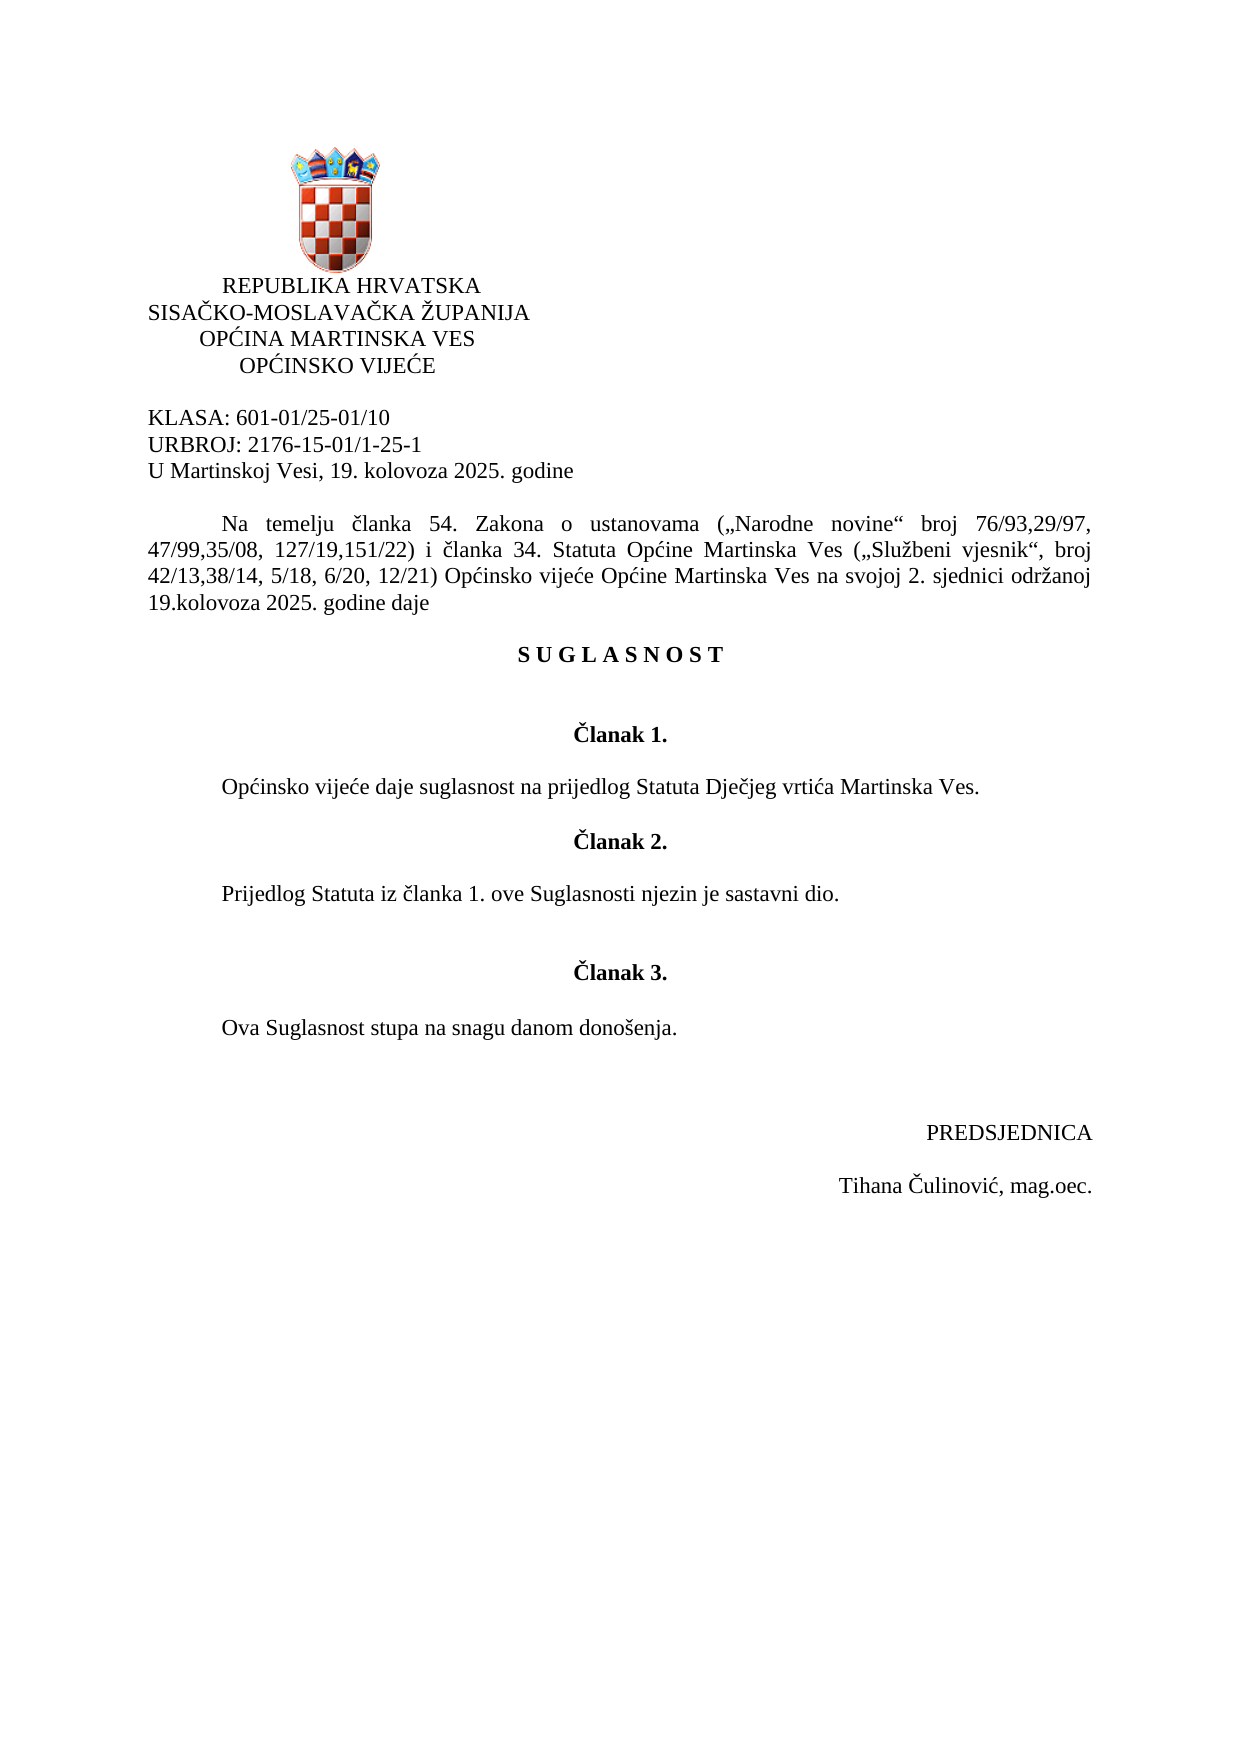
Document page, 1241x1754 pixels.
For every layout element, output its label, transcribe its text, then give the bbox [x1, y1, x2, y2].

text Članak 1. [148, 721, 1093, 747]
text Ova Suglasnost stupa na snagu danom donošenja. [148, 1014, 1093, 1040]
text OPĆINSKO VIJEĆE [148, 352, 1093, 378]
text Članak 3. [148, 959, 1093, 986]
text Članak 2. [148, 828, 1093, 854]
text Prijedlog Statuta iz članka 1. ove Suglasnosti njezin je sastavni dio. [148, 880, 1093, 907]
text S U G L A S N O S T [148, 642, 1093, 668]
text U Martinskoj Vesi, 19. kolovoza 2025. godine [148, 457, 1093, 483]
text URBROJ: 2176-15-01/1-25-1 [148, 431, 1093, 457]
picture [290, 147, 380, 273]
text OPĆINA MARTINSKA VES [148, 325, 1093, 352]
text Općinsko vijeće daje suglasnost na prijedlog Statuta Dječjeg vrtića Martinska Ves. [148, 773, 1093, 800]
text SISAČKO-MOSLAVAČKA ŽUPANIJA [148, 299, 1093, 325]
text PREDSJEDNICA [148, 1119, 1093, 1146]
text Tihana Čulinović, mag.oec. [148, 1172, 1093, 1198]
text KLASA: 601-01/25-01/10 [148, 404, 1093, 431]
text REPUBLIKA HRVATSKA [148, 273, 1093, 299]
text Na temelju članka 54. Zakona o ustanovama („Narodne novine“ broj 76/93,29/97, 47/99,35/08, 127/19,151/22) i članka 34. Statuta Općine Martinska Ves („Službeni vjesnik“, broj 42/13,38/14, 5/18, 6/20, 12/21) Općinsko vijeće Općine Martinska Ves na svojoj 2. sjednici održanoj 19.kolovoza 2025. godine daje [148, 510, 1093, 615]
